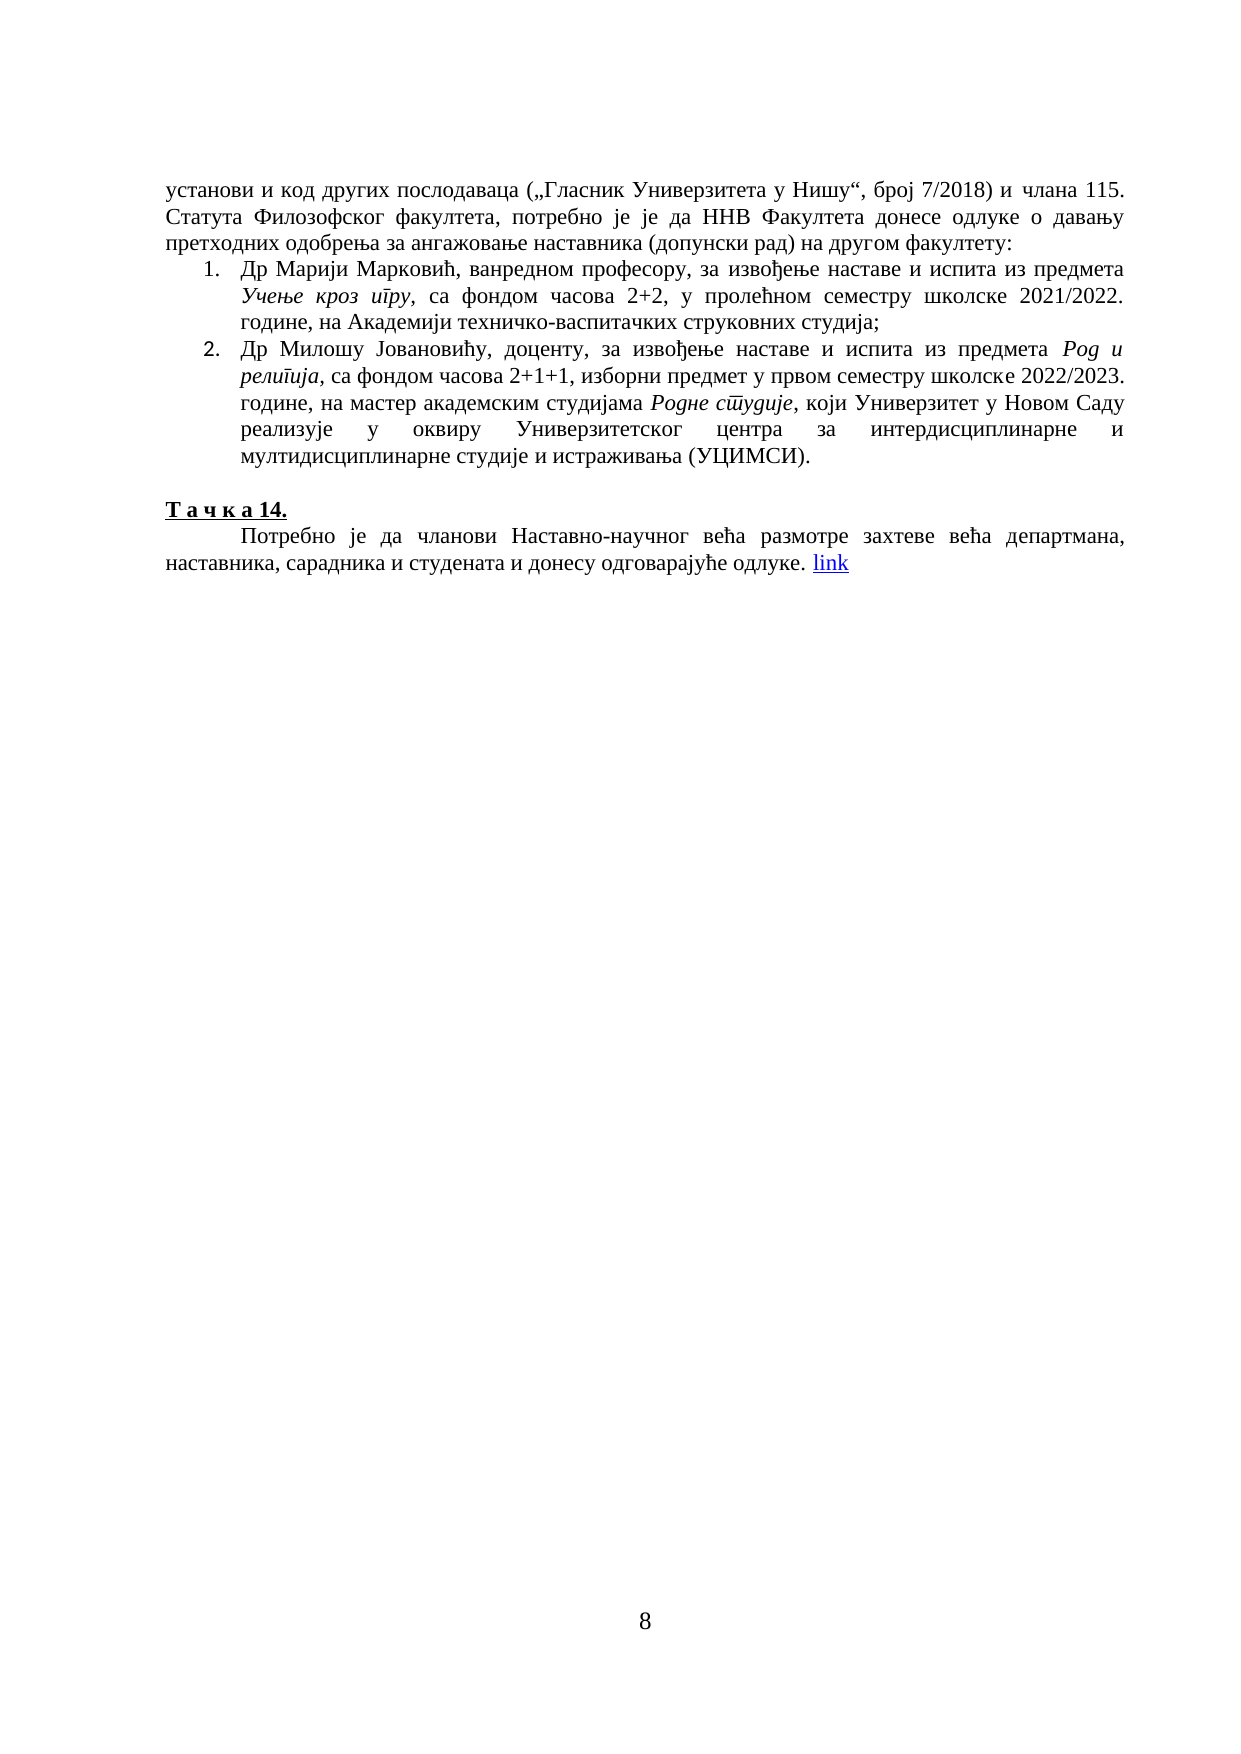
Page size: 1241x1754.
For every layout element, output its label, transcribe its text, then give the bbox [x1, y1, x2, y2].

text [165, 176, 1125, 256]
list Др Марији Марковић, ванредном професору, за извођење наставе и испита из предмета Учење кроз игру, са фондом часова 2+2, у пролећном семестру школске 2021/2022. године, на Академији техничко-васпитачких струковних студија; [203, 256, 1125, 334]
text Потребно је да чланови Наставно-научног већа размотре захтеве већа департмана, наставника, сарадника и студената и донесу одговарајуће одлуке. link [165, 522, 1125, 575]
text Т а ч к а 14. [165, 496, 1125, 522]
list Др Милошу Јовановићу, доценту, за извођење наставе и испита из предмета Род и религија, са фондом часова 2+1+1, изборни предмет у првом семестру школскe 2022/2023. годинe, на мастер академским студијама Родне студије, који Универзитет у Новом Саду реализује у оквиру Универзитетског центра за интердисциплинарне и мултидисциплинарне студије и истраживања (УЦИМСИ). [203, 334, 1125, 468]
